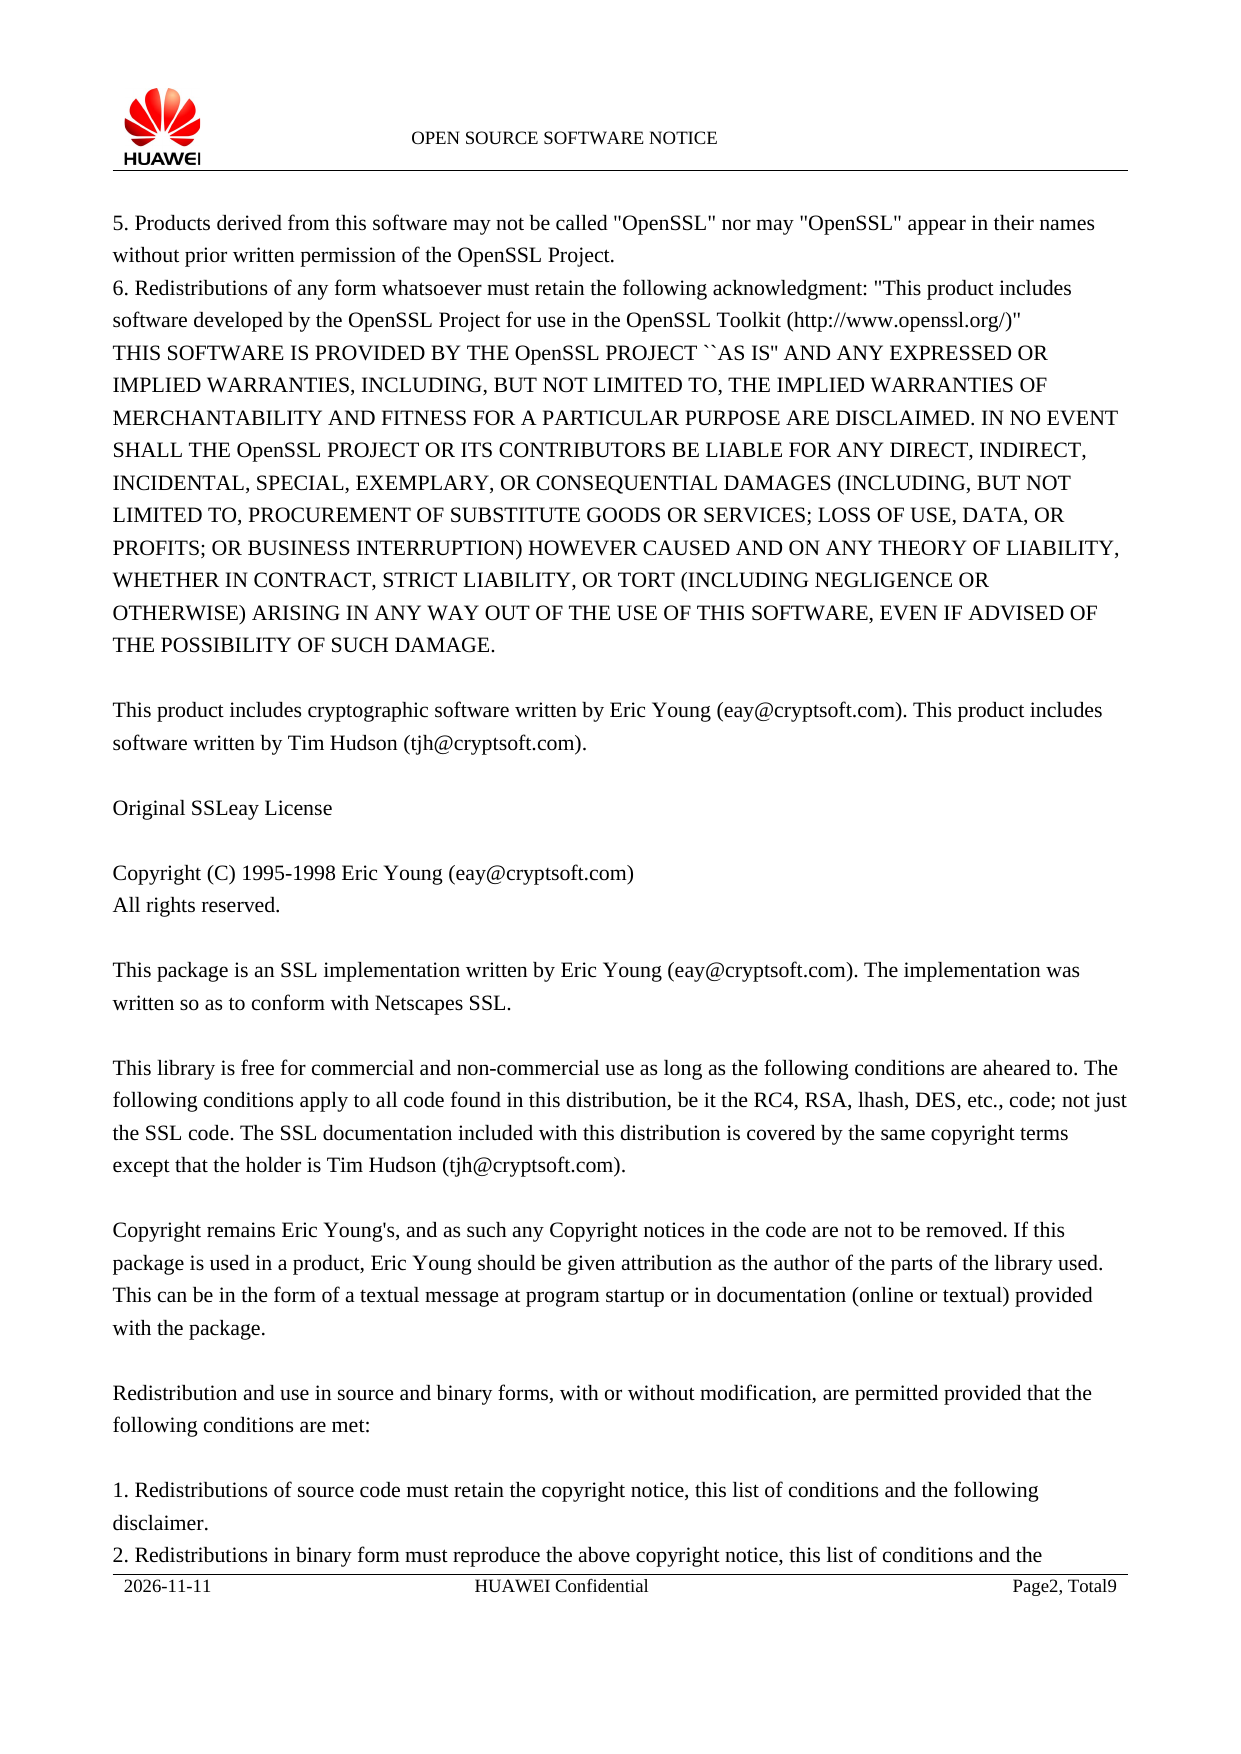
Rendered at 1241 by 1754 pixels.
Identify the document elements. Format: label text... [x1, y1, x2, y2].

picture [124, 88, 201, 165]
